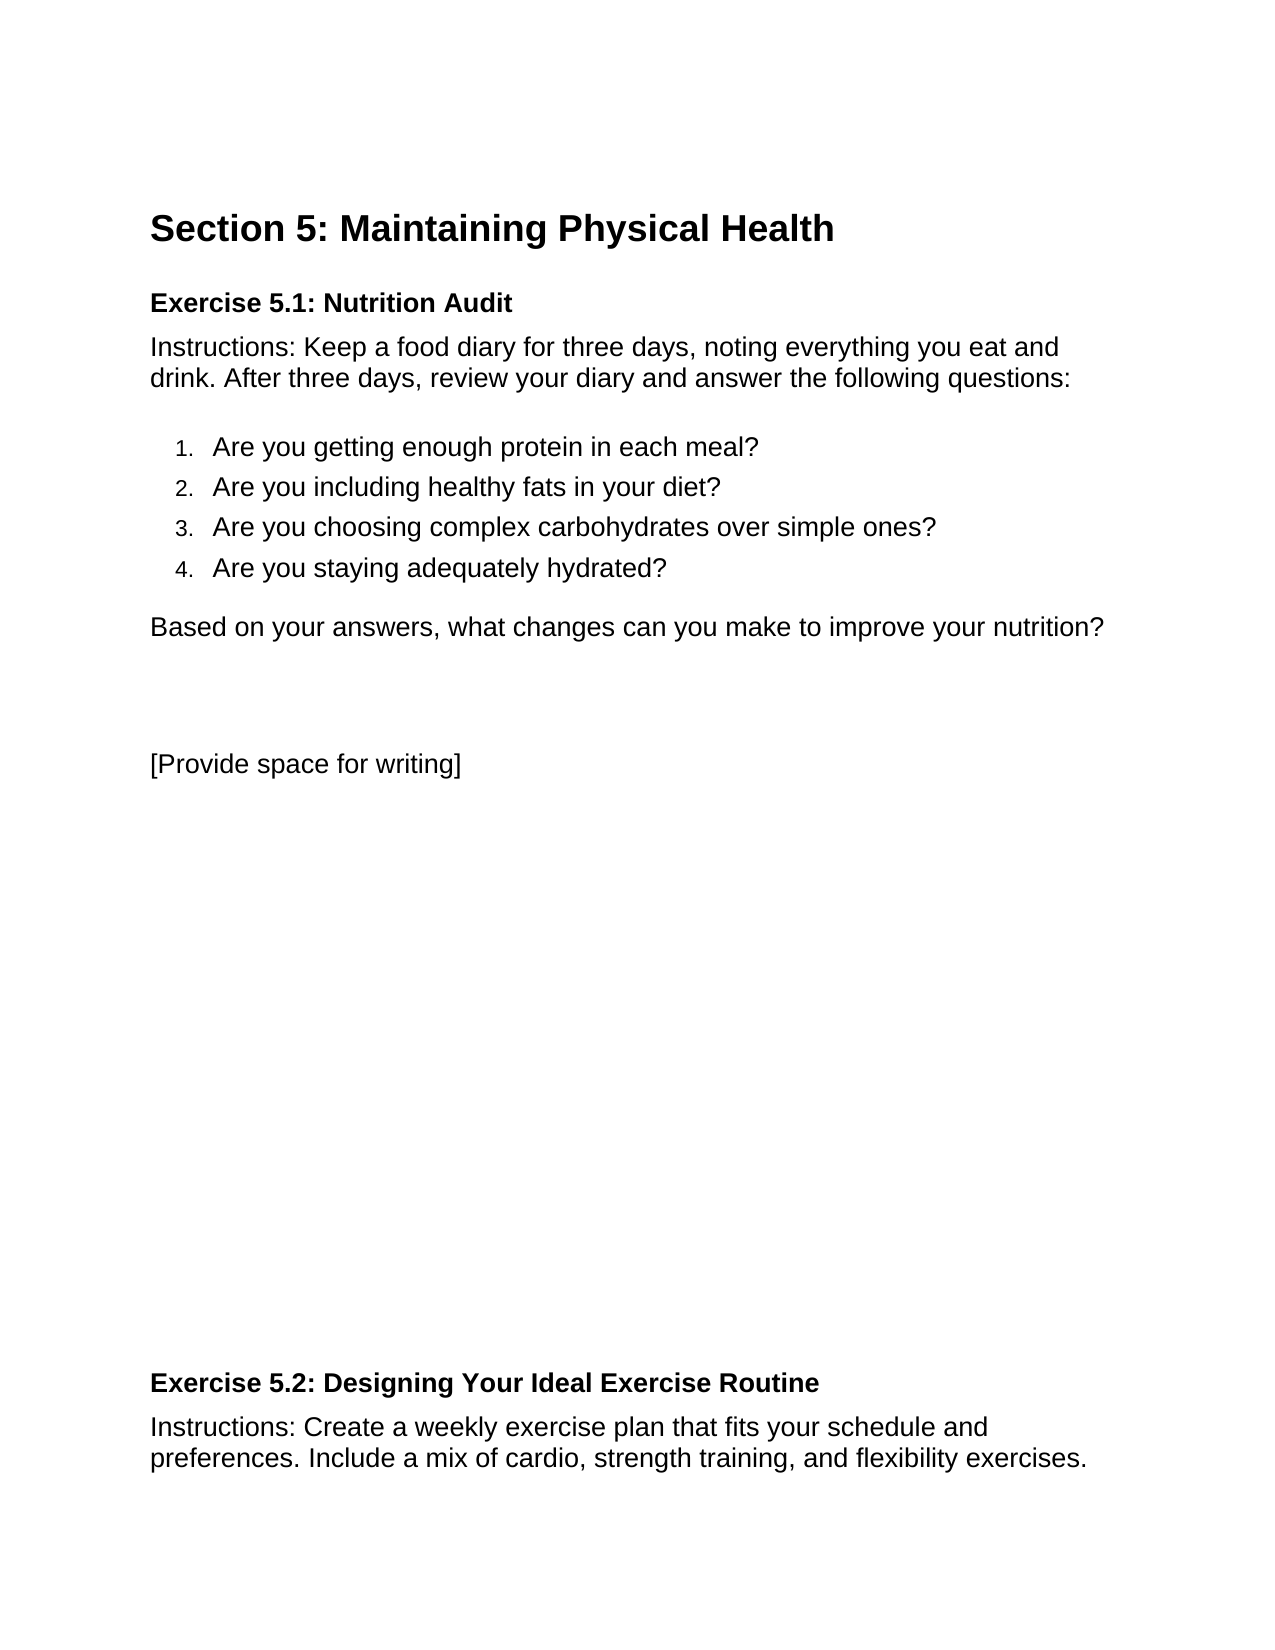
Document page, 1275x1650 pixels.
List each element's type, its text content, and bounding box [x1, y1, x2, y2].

subtitle Section 5: Maintaining Physical Health [150, 206, 1125, 249]
text Based on your answers, what changes can you make to improve your nutrition? [150, 611, 1125, 642]
text [Provide space for writing] [150, 748, 1125, 779]
list Are you getting enough protein in each meal? [175, 431, 1125, 462]
text Instructions: Create a weekly exercise plan that fits your schedule and preferences. Include a mix of cardio, strength training, and flexibility exercises. [150, 1411, 1125, 1473]
list Are you choosing complex carbohydrates over simple ones? [175, 511, 1125, 542]
text Instructions: Keep a food diary for three days, noting everything you eat and drink. After three days, review your diary and answer the following questions: [150, 331, 1125, 393]
list Are you staying adequately hydrated? [175, 552, 1125, 583]
subtitle Exercise 5.2: Designing Your Ideal Exercise Routine [150, 1367, 1125, 1398]
subtitle Exercise 5.1: Nutrition Audit [150, 287, 1125, 318]
list Are you including healthy fats in your diet? [175, 471, 1125, 502]
